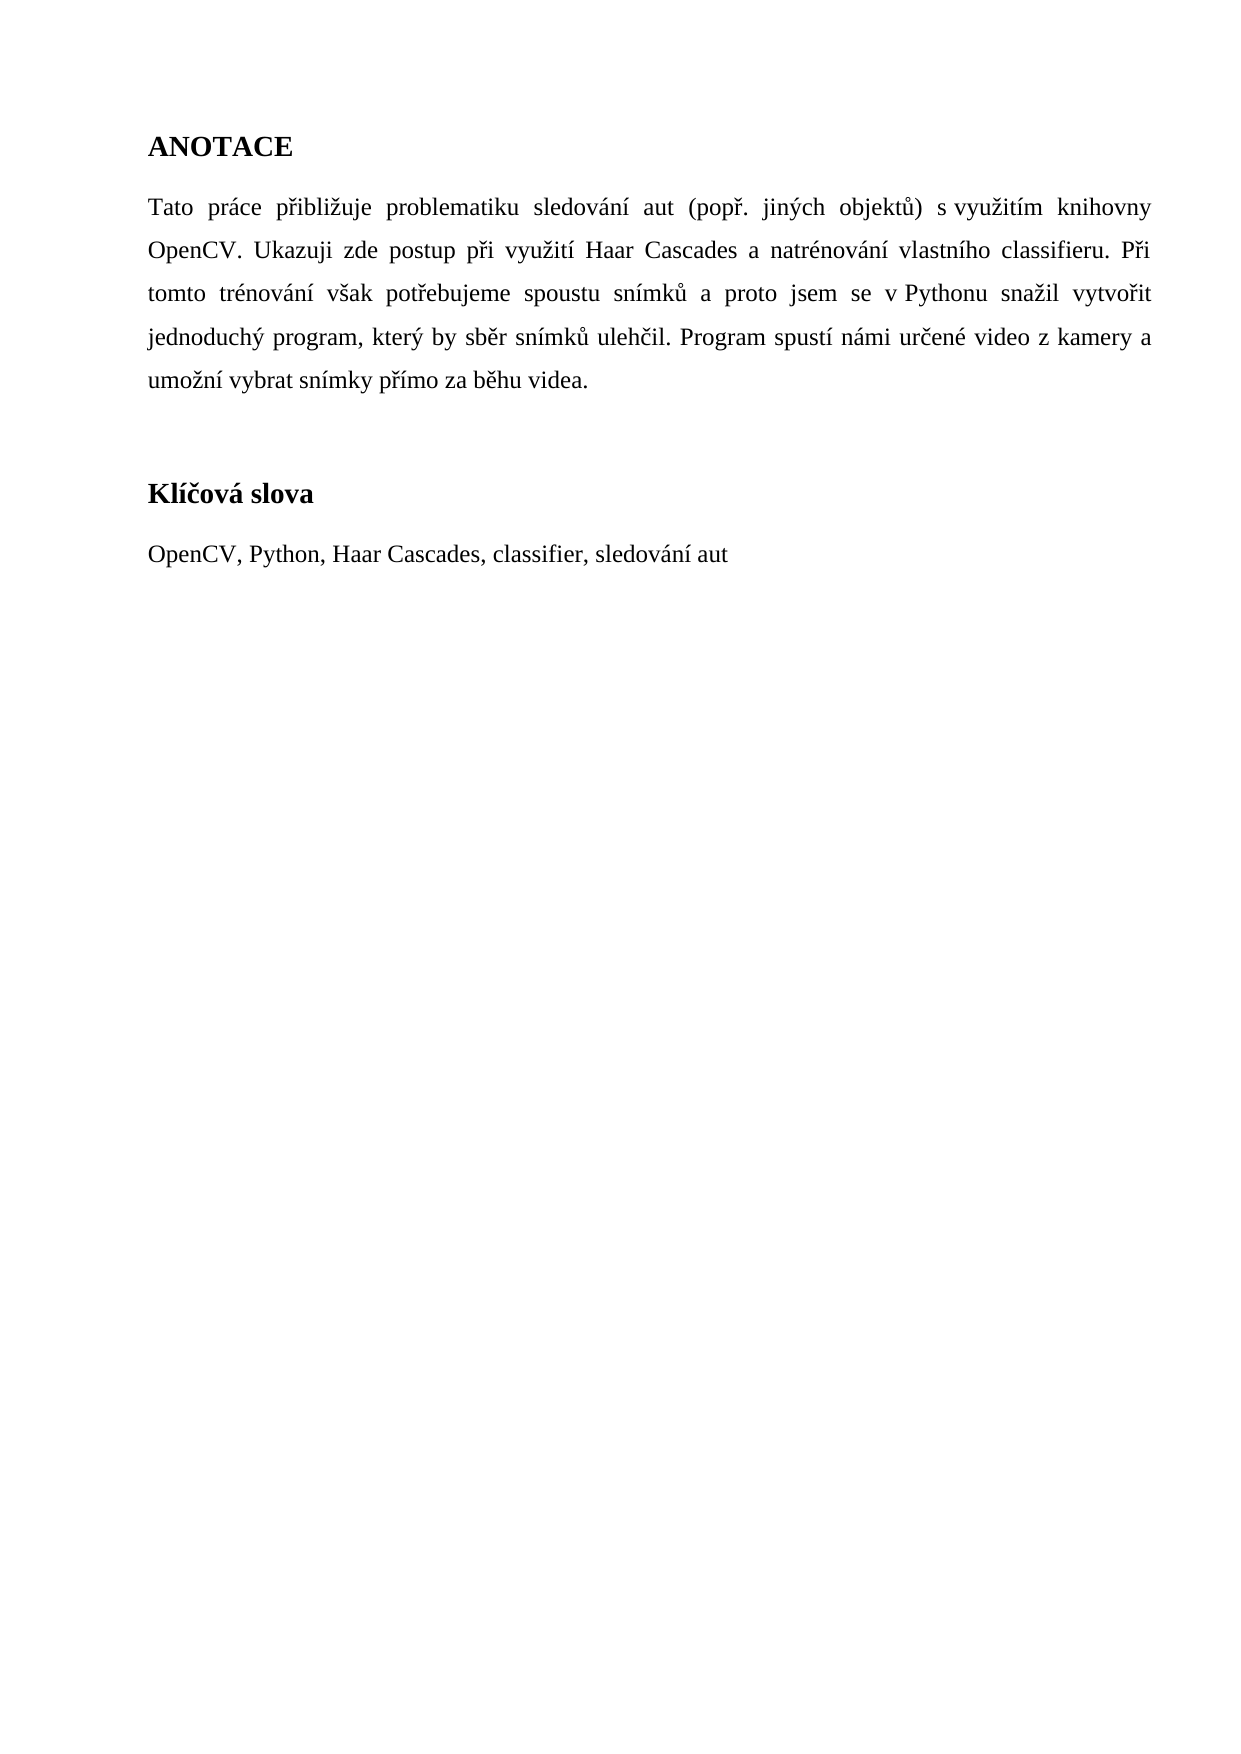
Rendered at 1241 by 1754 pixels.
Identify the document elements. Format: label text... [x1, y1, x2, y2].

text OpenCV, Python, Haar Cascades, classifier, sledování aut [148, 539, 1152, 567]
text Klíčová slova [148, 476, 1152, 509]
text ANOTACE [148, 129, 1152, 163]
text Tato práce přibližuje problematiku sledování aut (popř. jiných objektů) s využitím knihovny OpenCV. Ukazuji zde postup při využití Haar Cascades a natrénování vlastního classifieru. Při tomto trénování však potřebujeme spoustu snímků a proto jsem se v Pythonu snažil vytvořit jednoduchý program, který by sběr snímků ulehčil. Program spustí námi určené video z kamery a umožní vybrat snímky přímo za běhu videa. [148, 192, 1152, 393]
